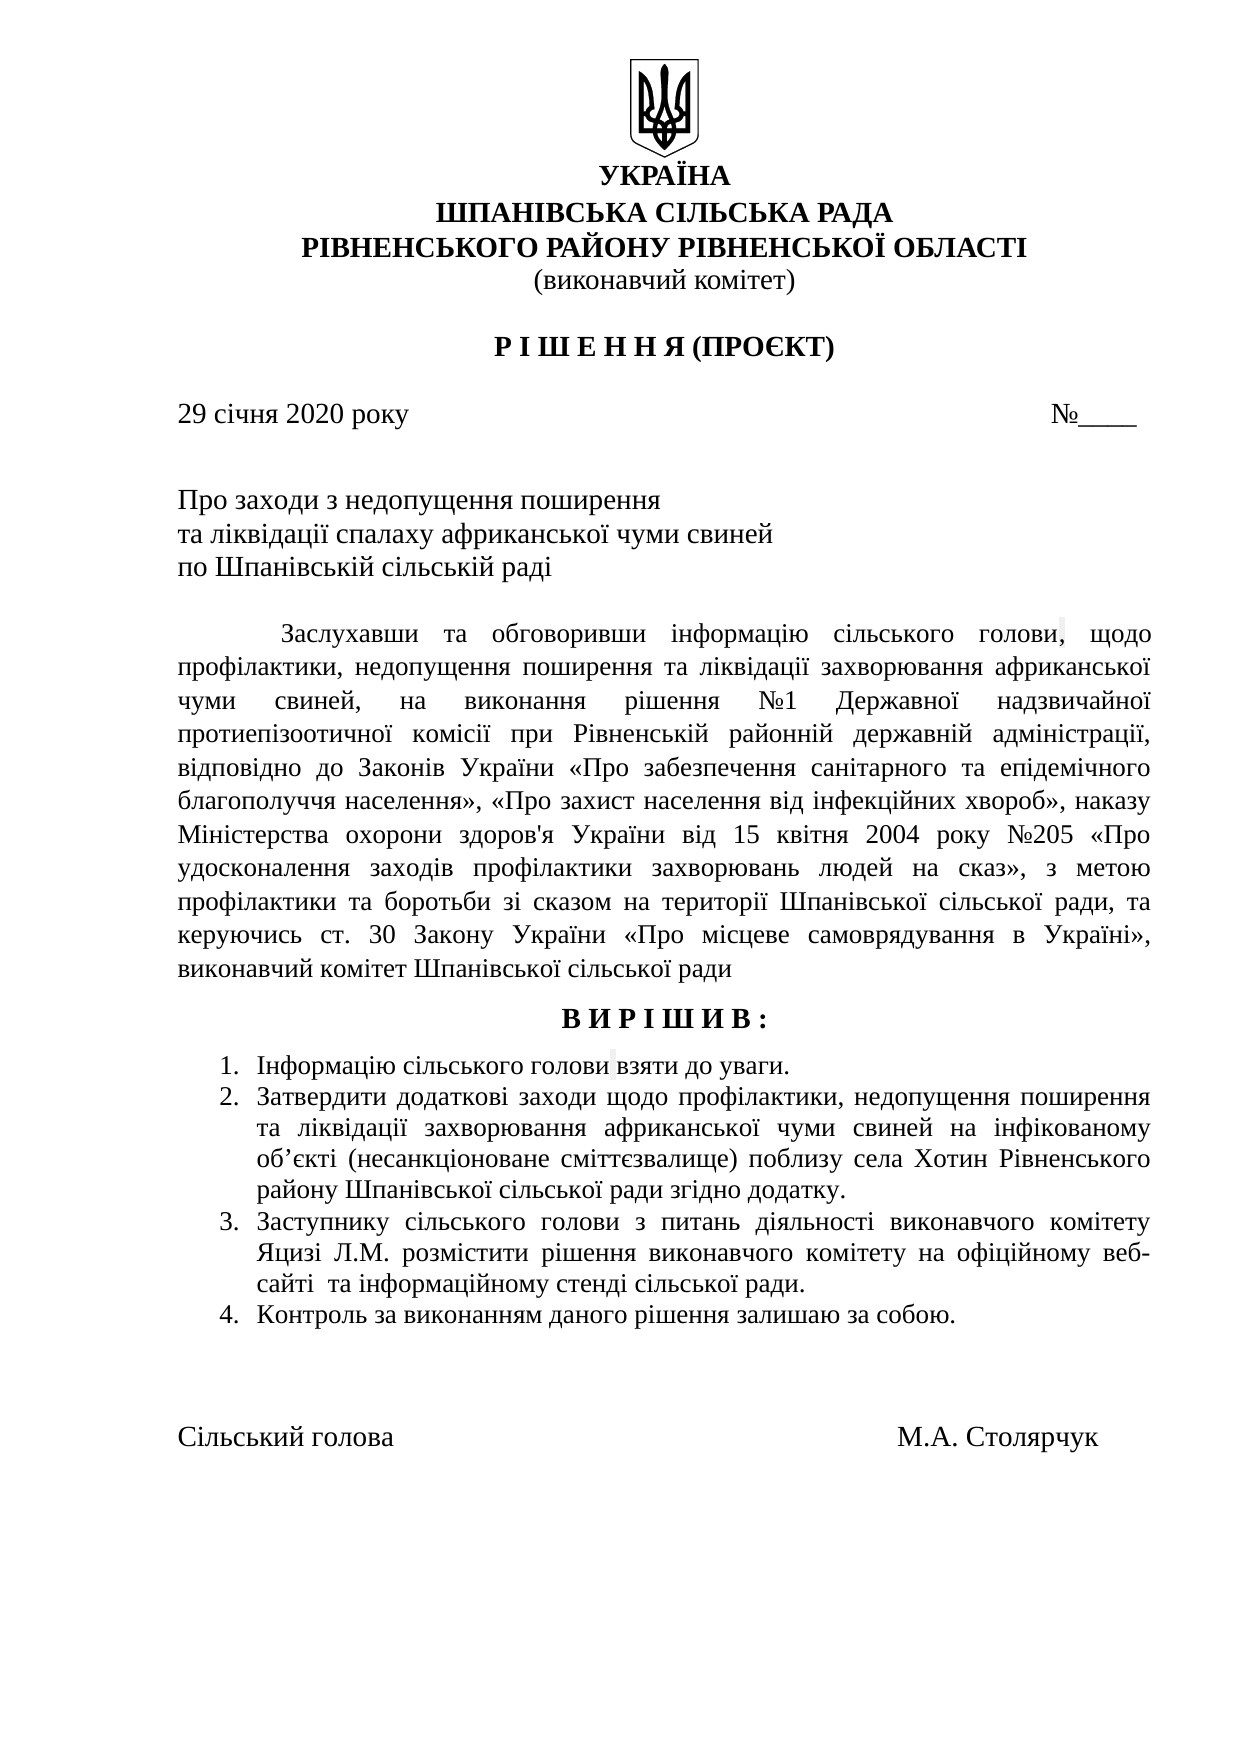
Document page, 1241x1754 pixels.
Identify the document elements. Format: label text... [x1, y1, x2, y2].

text В И Р І Ш И В : [177, 1001, 1152, 1035]
list Інформацію сільського голови взяти до уваги. [219, 1049, 610, 1080]
text РІВНЕНСЬКОГО РАЙОНУ РІВНЕНСЬКОЇ ОБЛАСТІ [177, 239, 1152, 262]
text Заслухавши та обговоривши інформацію сільського голови, щодо профілактики, недопущення поширення та ліквідації захворювання африканської чуми свиней, на виконання рішення №1 Державної надзвичайної протиепізоотичної комісії при Рівненській районній державній адміністрації, відповідно до Законів України «Про забезпечення санітарного та епідемічного благополуччя населення», «Про захист населення від інфекційних хвороб», наказу Міністерства охорони здоров'я України від 15 квітня 2004 року №205 «Про удосконалення заходів профілактики захворювань людей на сказ», з метою профілактики та боротьби зі сказом на території Шпанівської сільської ради, та керуючись ст. 30 Закону України «Про місцеве самоврядування в Україні», виконавчий комітет Шпанівської сільської ради [177, 617, 1152, 983]
text Сільський голова М.А. Столярчук [177, 1419, 1152, 1452]
list Інформацію сільського голови взяти до уваги. [616, 1049, 1152, 1080]
list Затвердити додаткові заходи щодо профілактики, недопущення поширення та ліквідації захворювання африканської чуми свиней на інфікованому об’єкті (несанкціоноване сміттєзвалище) поблизу села Хотин Рівненського району Шпанівської сільської ради згідно додатку. [219, 1080, 1152, 1205]
text 29 січня 2020 року №____ [177, 396, 1152, 430]
text по Шпанівській сільській раді [177, 549, 1152, 583]
list Заступнику сільського голови з питань діяльності виконавчого комітету Яцизі Л.М. розмістити рішення виконавчого комітету на офіційному веб-сайті та інформаційному стенді сільської ради. [219, 1205, 1152, 1298]
list Контроль за виконанням даного рішення залишаю за собою. [219, 1298, 1152, 1329]
text Про заходи з недопущення поширення [177, 482, 1152, 516]
text та ліквідації спалаху африканської чуми свиней [177, 516, 1152, 549]
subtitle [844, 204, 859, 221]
text (виконавчий комітет) [177, 262, 1152, 296]
text Україна [177, 158, 1152, 191]
subtitle ШПАНІВСЬКА сільська рада [177, 204, 853, 227]
text Р І Ш Е Н Н Я (ПРОЄКТ) [177, 329, 1152, 363]
subtitle ШПАНІВСЬКА сільська рада [871, 204, 1152, 227]
